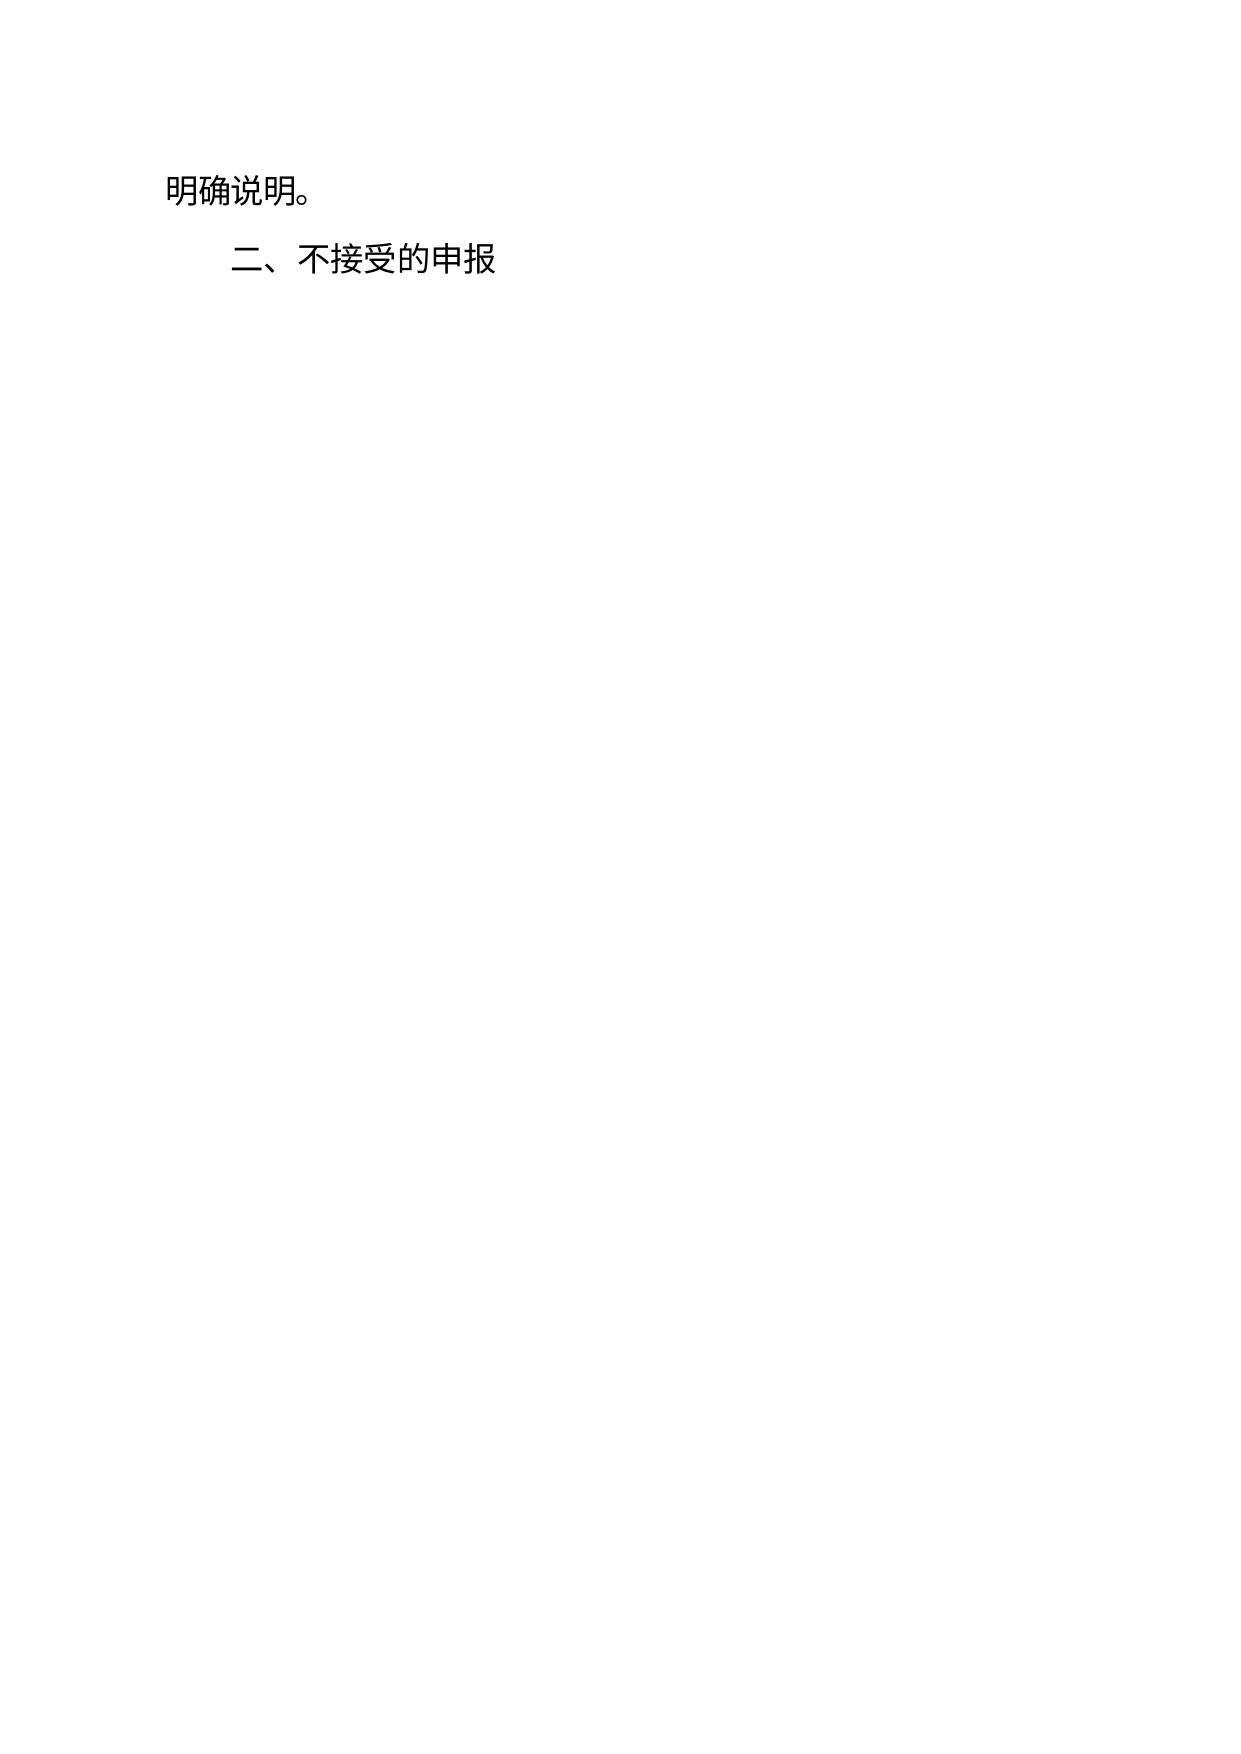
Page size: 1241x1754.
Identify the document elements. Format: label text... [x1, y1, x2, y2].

text 二、不接受的申报 [230, 233, 1128, 281]
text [165, 164, 1087, 213]
